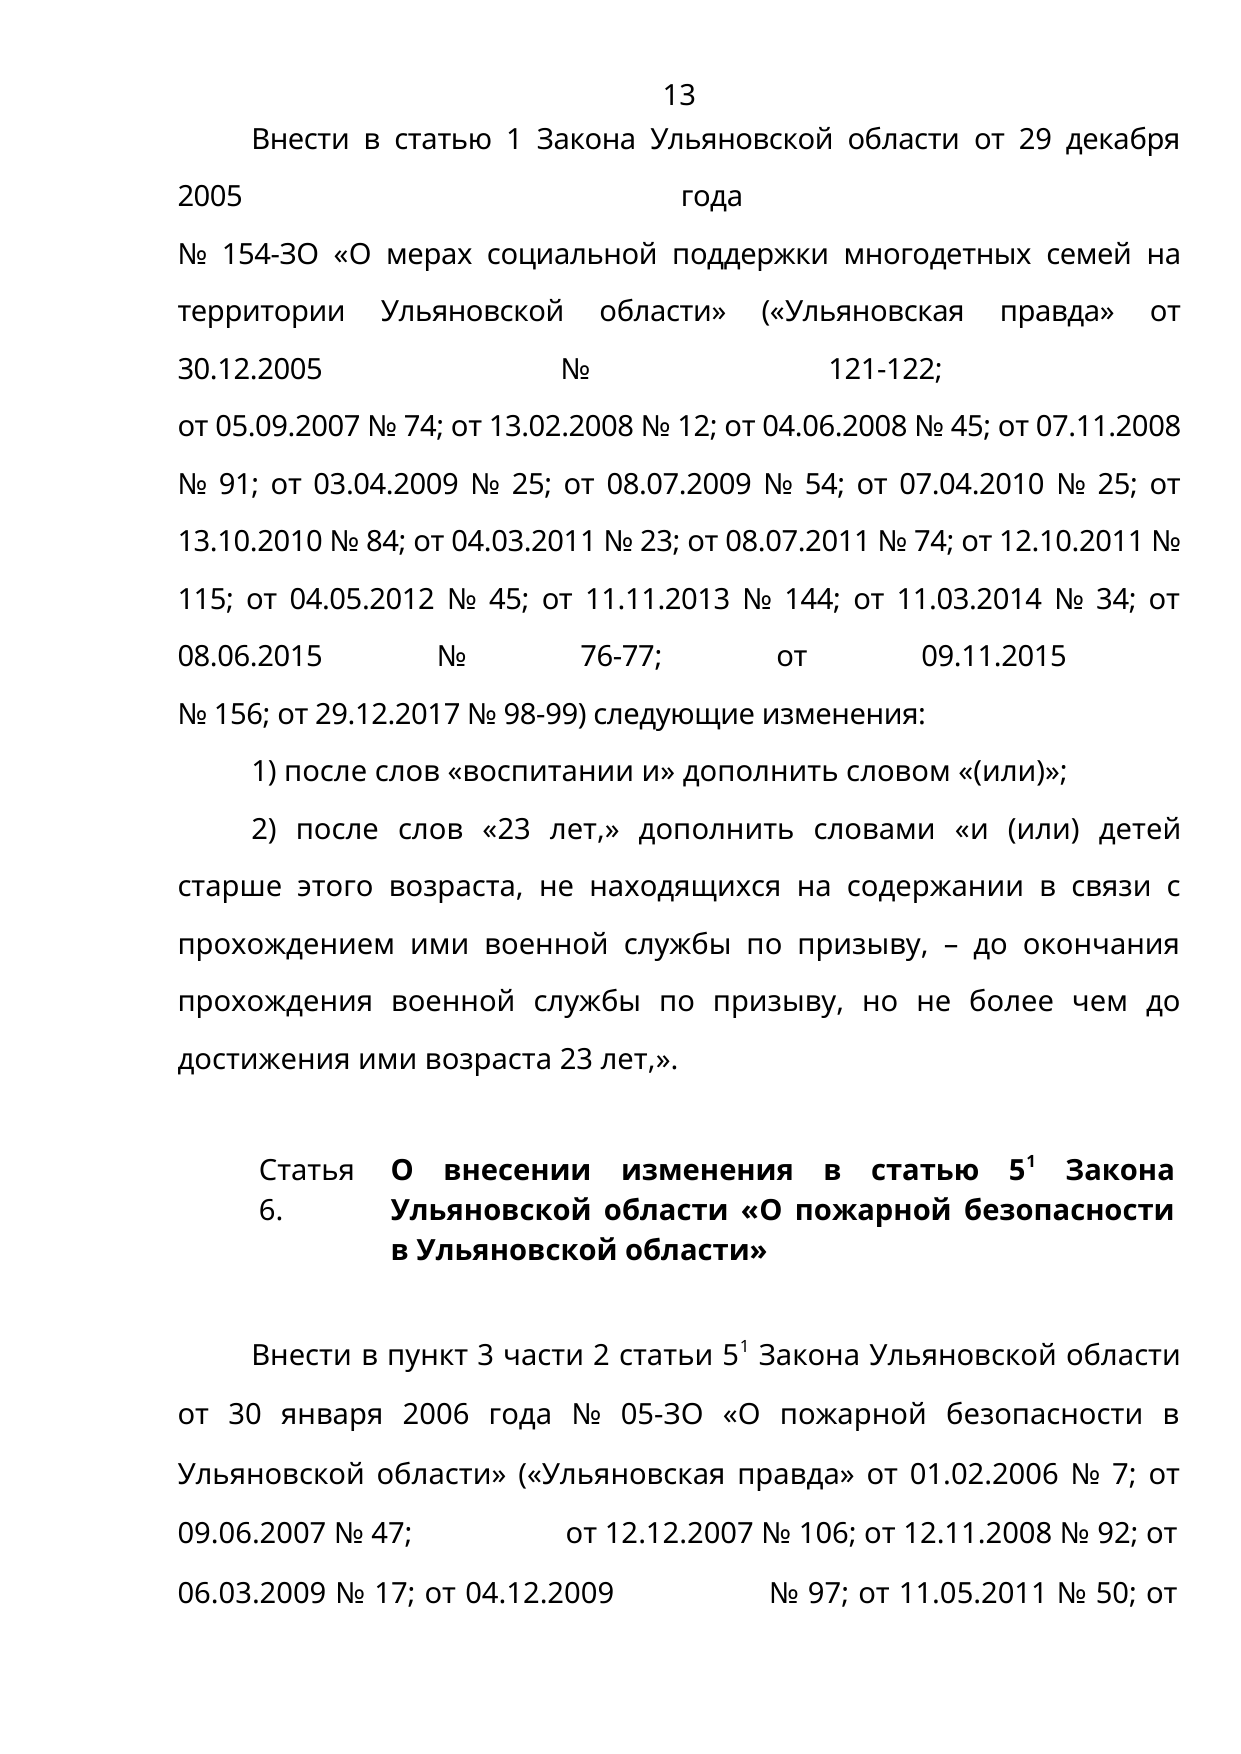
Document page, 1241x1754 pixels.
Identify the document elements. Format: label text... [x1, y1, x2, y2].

table_header Статья 6. [252, 1150, 384, 1269]
text Внести в статью 1 Закона Ульяновской области от 29 декабря 2005 года № 154-ЗО «О мерах социальной поддержки многодетных семей на территории Ульяновской области» («Ульяновская правда» от 30.12.2005 № 121-122; от 05.09.2007 № 74; от 13.02.2008 № 12; от 04.06.2008 № 45; от 07.11.2008 № 91; от 03.04.2009 № 25; от 08.07.2009 № 54; от 07.04.2010 № 25; от 13.10.2010 № 84; от 04.03.2011 № 23; от 08.07.2011 № 74; от 12.10.2011 № 115; от 04.05.2012 № 45; от 11.11.2013 № 144; от 11.03.2014 № 34; от 08.06.2015 № 76-77; от 09.11.2015 № 156; от 29.12.2017 № 98-99) следующие изменения: [177, 118, 1181, 733]
table_header О внесении изменения в статью 51 Закона Ульяновской области «О пожарной безопасности в Ульяновской области» [384, 1150, 1181, 1269]
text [177, 1334, 1181, 1612]
text 1) после слов «воспитании и» дополнить словом «(или)»; [177, 751, 1181, 790]
text 2) после слов «23 лет,» дополнить словами «и (или) детей старше этого возраста, не находящихся на содержании в связи с прохождением ими военной службы по призыву, – до окончания прохождения военной службы по призыву, но не более чем до достижения ими возраста 23 лет,». [177, 808, 1181, 1078]
